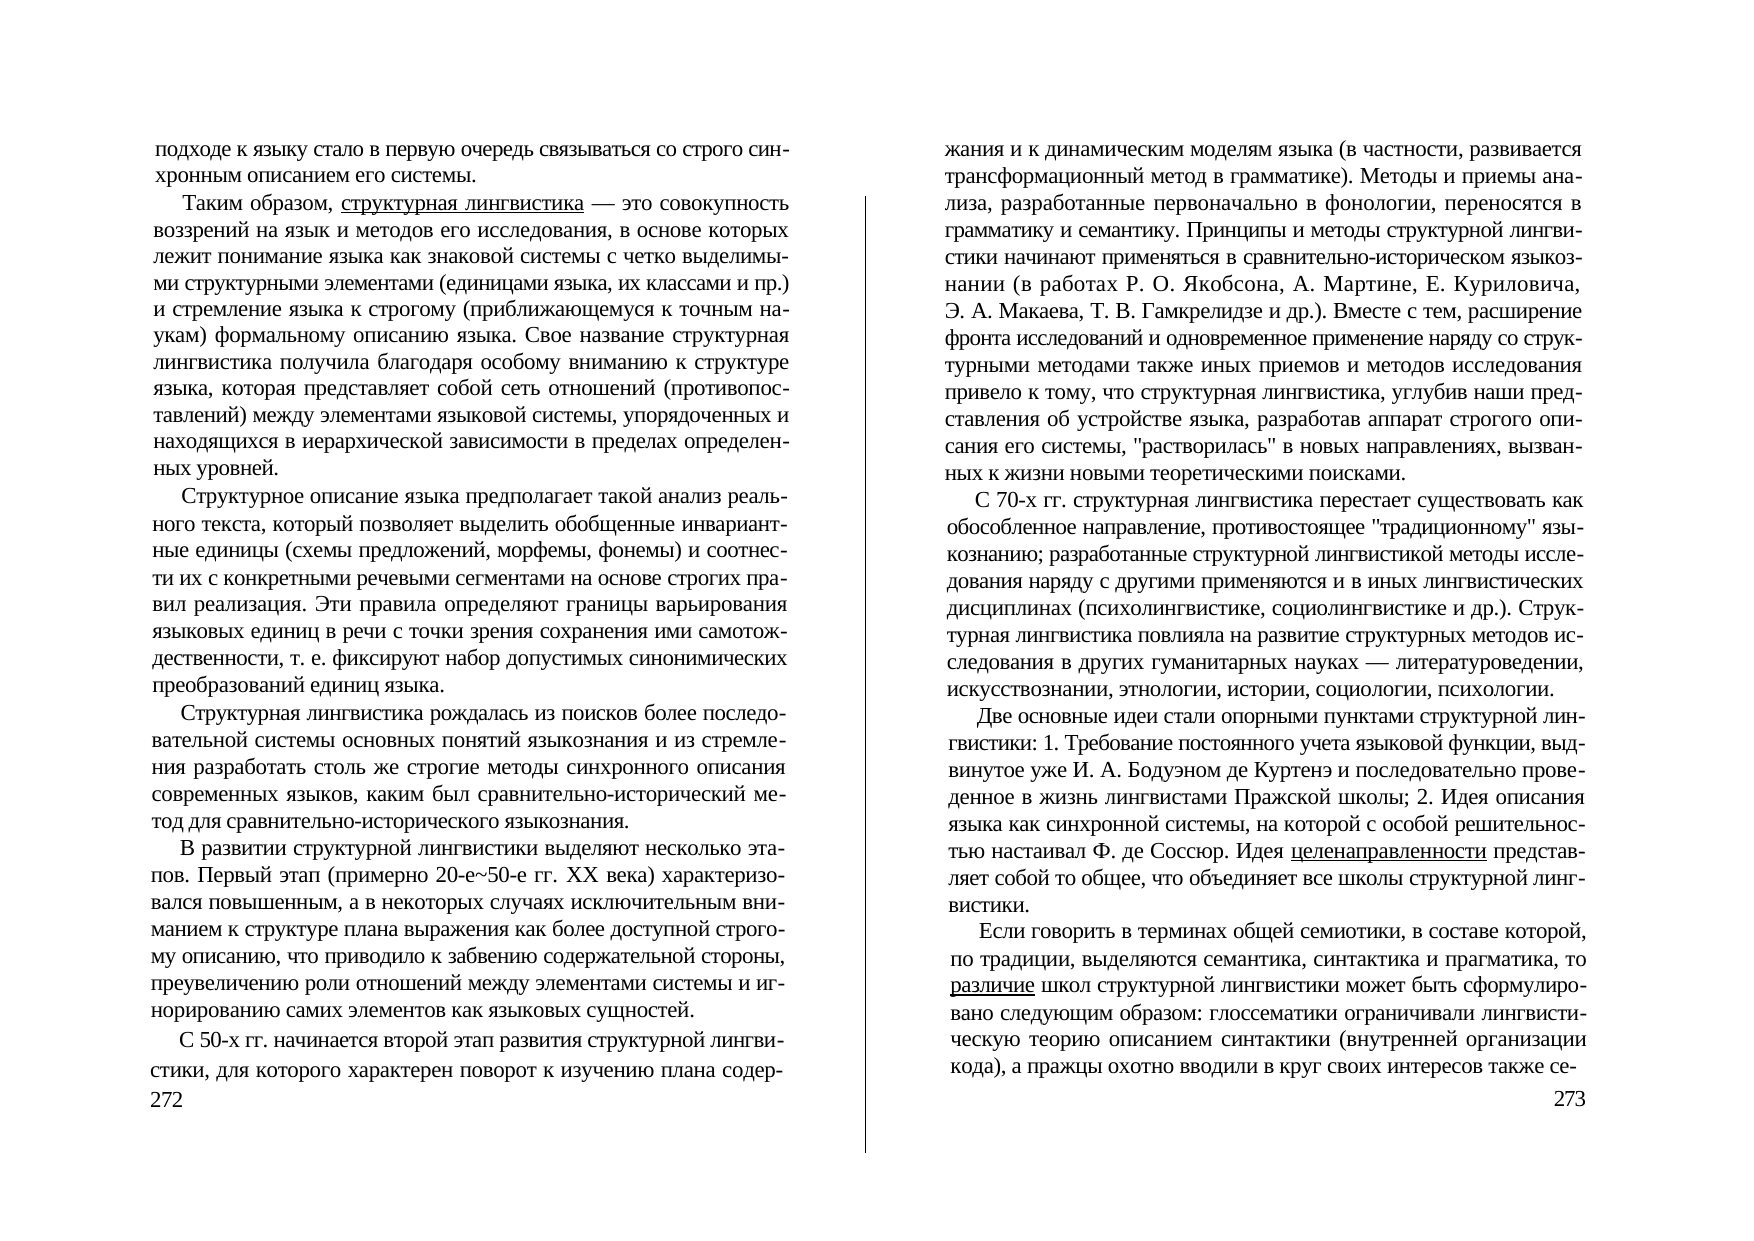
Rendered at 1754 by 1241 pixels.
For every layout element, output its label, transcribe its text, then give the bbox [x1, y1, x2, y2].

text Структурная лингвистика рождалась из поисков более последовательной системы основных понятий языкознания и из стремления разработать столь же строгие методы синхронного описания современных языков, каким был сравнительно-исторический метод для сравнительно-исторического языкознания. [151, 699, 786, 834]
text Структурное описание языка предполагает такой анализ реального текста, который позволяет выделить обобщенные инвариантные единицы (схемы предложений, морфемы, фонемы) и соотнести их с конкретными речевыми сегментами на основе строгих правил реализация. Эти правила определяют границы варьирования языковых единиц в речи с точки зрения сохранения ими самотождественности, т. е. фиксируют набор допустимых синонимических преобразований единиц языка. [152, 482, 788, 698]
text Если говорить в терминах общей семиотики, в составе которой, по традиции, выделяются семантика, синтактика и прагматика, то различие школ структурной лингвистики может быть сформулировано следующим образом: глоссематики ограничивали лингвистическую теорию описанием синтактики (внутренней организации кода), а пражцы охотно вводили в круг своих интересов также се- [950, 917, 1587, 1079]
text Таким образом, структурная лингвистика — это совокупность воззрений на язык и методов его исследования, в основе которых лежит понимание языка как знаковой системы с четко выделимы-ми структурными элементами (единицами языка, их классами и пр.) и стремление языка к строгому (приближающемуся к точным наукам) формальному описанию языка. Свое название структурная лингвистика получила благодаря особому вниманию к структуре языка, которая представляет собой сеть отношений (противопоставлений) между элементами языковой системы, упорядоченных и находящихся в иерархической зависимости в пределах определенных уровней. [153, 189, 789, 480]
text подходе к языку стало в первую очередь связываться со строго синхронным описанием его системы. [155, 135, 789, 188]
text 273 [944, 1085, 1587, 1111]
text С 70-х гг. структурная лингвистика перестает существовать как обособленное направление, противостоящее "традиционному" языкознанию; разработанные структурной лингвистикой методы исследования наряду с другими применяются и в иных лингвистических дисциплинах (психолингвистике, социолингвистике и др.). Структурная лингвистика повлияла на развитие структурных методов исследования в других гуманитарных науках — литературоведении, искусствознании, этнологии, истории, социологии, психологии. [947, 486, 1584, 702]
text В развитии структурной лингвистики выделяют несколько этапов. Первый этап (примерно 20-е~50-е гг. XX века) характеризовался повышенным, а в некоторых случаях исключительным вниманием к структуре плана выражения как более доступной строгому описанию, что приводило к забвению содержательной стороны, преувеличению роли отношений между элементами системы и игнорированию самих элементов как языковых сущностей. [151, 834, 785, 1023]
text С 50-х гг. начинается второй этап развития структурной лингвистики, для которого характерен поворот к изучению плана содер-272 [150, 1023, 784, 1113]
text жания и к динамическим моделям языка (в частности, развивается трансформационный метод в грамматике). Методы и приемы анализа, разработанные первоначально в фонологии, переносятся в грамматику и семантику. Принципы и методы структурной лингвистики начинают применяться в сравнительно-историческом языкознании (в работах Р. О. Якобсона, А. Мартине, Е. Куриловича, Э. А. Макаева, Т. В. Гамкрелидзе и др.). Вместе с тем, расширение фронта исследований и одновременное применение наряду со структурными методами также иных приемов и методов исследования привело к тому, что структурная лингвистика, углубив наши представления об устройстве языка, разработав аппарат строгого описания его системы, "растворилась" в новых направлениях, вызванных к жизни новыми теоретическими поисками. [944, 135, 1582, 486]
text Две основные идеи стали опорными пунктами структурной лингвистики: 1. Требование постоянного учета языковой функции, выдвинутое уже И. А. Бодуэном де Куртенэ и последовательно проведенное в жизнь лингвистами Пражской школы; 2. Идея описания языка как синхронной системы, на которой с особой решительностью настаивал Ф. де Соссюр. Идея целенаправленности представляет собой то общее, что объединяет все школы структурной лингвистики. [948, 702, 1585, 917]
